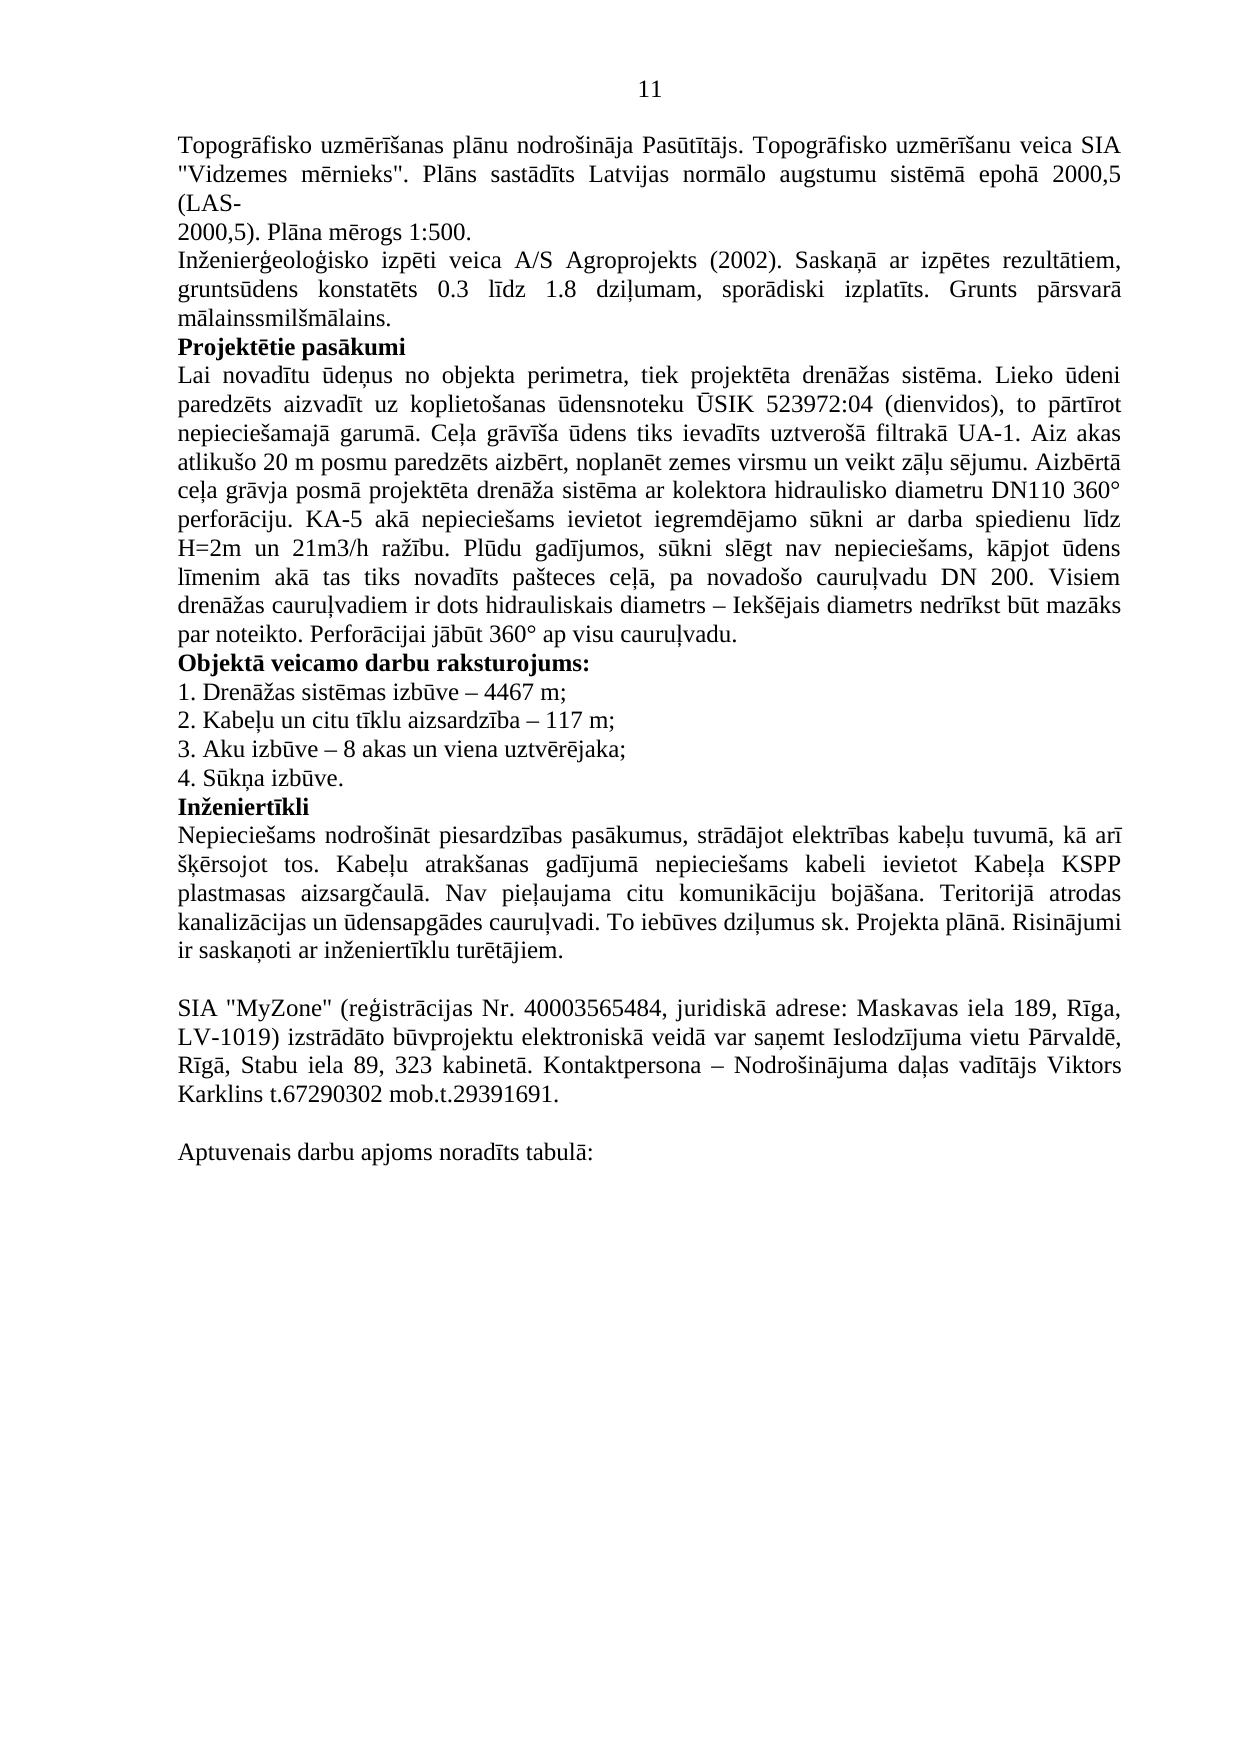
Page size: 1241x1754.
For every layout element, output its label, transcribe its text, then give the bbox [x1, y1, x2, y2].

text Aptuvenais darbu apjoms noradīts tabulā: [177, 1137, 1122, 1166]
text 2. Kabeļu un citu tīklu aizsardzība – 117 m; [177, 706, 1122, 734]
text Inženiertīkli [177, 792, 1122, 821]
text 2000,5). Plāna mērogs 1:500. [177, 217, 1122, 246]
text 1. Drenāžas sistēmas izbūve – 4467 m; [177, 677, 1122, 706]
text Inženierģeoloģisko izpēti veica A/S Agroprojekts (2002). Saskaņā ar izpētes rezultātiem, gruntsūdens konstatēts 0.3 līdz 1.8 dziļumam, sporādiski izplatīts. Grunts pārsvarā mālainssmilšmālains. [177, 246, 1122, 332]
text Nepieciešams nodrošināt piesardzības pasākumus, strādājot elektrības kabeļu tuvumā, kā arī šķērsojot tos. Kabeļu atrakšanas gadījumā nepieciešams kabeli ievietot Kabeļa KSPP plastmasas aizsargčaulā. Nav pieļaujama citu komunikāciju bojāšana. Teritorijā atrodas kanalizācijas un ūdensapgādes cauruļvadi. To iebūves dziļumus sk. Projekta plānā. Risinājumi ir saskaņoti ar inženiertīklu turētājiem. [177, 821, 1122, 964]
text 4. Sūkņa izbūve. [177, 763, 1122, 792]
text 3. Aku izbūve – 8 akas un viena uztvērējaka; [177, 734, 1122, 763]
text Objektā veicamo darbu raksturojums: [177, 648, 1122, 677]
text Lai novadītu ūdeņus no objekta perimetra, tiek projektēta drenāžas sistēma. Lieko ūdeni paredzēts aizvadīt uz koplietošanas ūdensnoteku ŪSIK 523972:04 (dienvidos), to pārtīrot nepieciešamajā garumā. Ceļa grāvīša ūdens tiks ievadīts uztverošā filtrakā UA-1. Aiz akas atlikušo 20 m posmu paredzēts aizbērt, noplanēt zemes virsmu un veikt zāļu sējumu. Aizbērtā ceļa grāvja posmā projektēta drenāža sistēma ar kolektora hidraulisko diametru DN110 360° perforāciju. KA-5 akā nepieciešams ievietot iegremdējamo sūkni ar darba spiedienu līdz H=2m un 21m3/h ražību. Plūdu gadījumos, sūkni slēgt nav nepieciešams, kāpjot ūdens līmenim akā tas tiks novadīts pašteces ceļā, pa novadošo cauruļvadu DN 200. Visiem drenāžas cauruļvadiem ir dots hidrauliskais diametrs – Iekšējais diametrs nedrīkst būt mazāks par noteikto. Perforācijai jābūt 360° ap visu cauruļvadu. [177, 361, 1122, 648]
text Topogrāfisko uzmērīšanas plānu nodrošināja Pasūtītājs. Topogrāfisko uzmērīšanu veica SIA "Vidzemes mērnieks". Plāns sastādīts Latvijas normālo augstumu sistēmā epohā 2000,5 (LAS- [177, 131, 1122, 217]
text SIA "MyZone" (reģistrācijas Nr. 40003565484, juridiskā adrese: Maskavas iela 189, Rīga, LV-1019) izstrādāto būvprojektu elektroniskā veidā var saņemt Ieslodzījuma vietu Pārvaldē, Rīgā, Stabu iela 89, 323 kabinetā. Kontaktpersona – Nodrošinājuma daļas vadītājs Viktors Karklins t.67290302 mob.t.29391691. [177, 993, 1122, 1108]
text Projektētie pasākumi [177, 332, 1122, 361]
